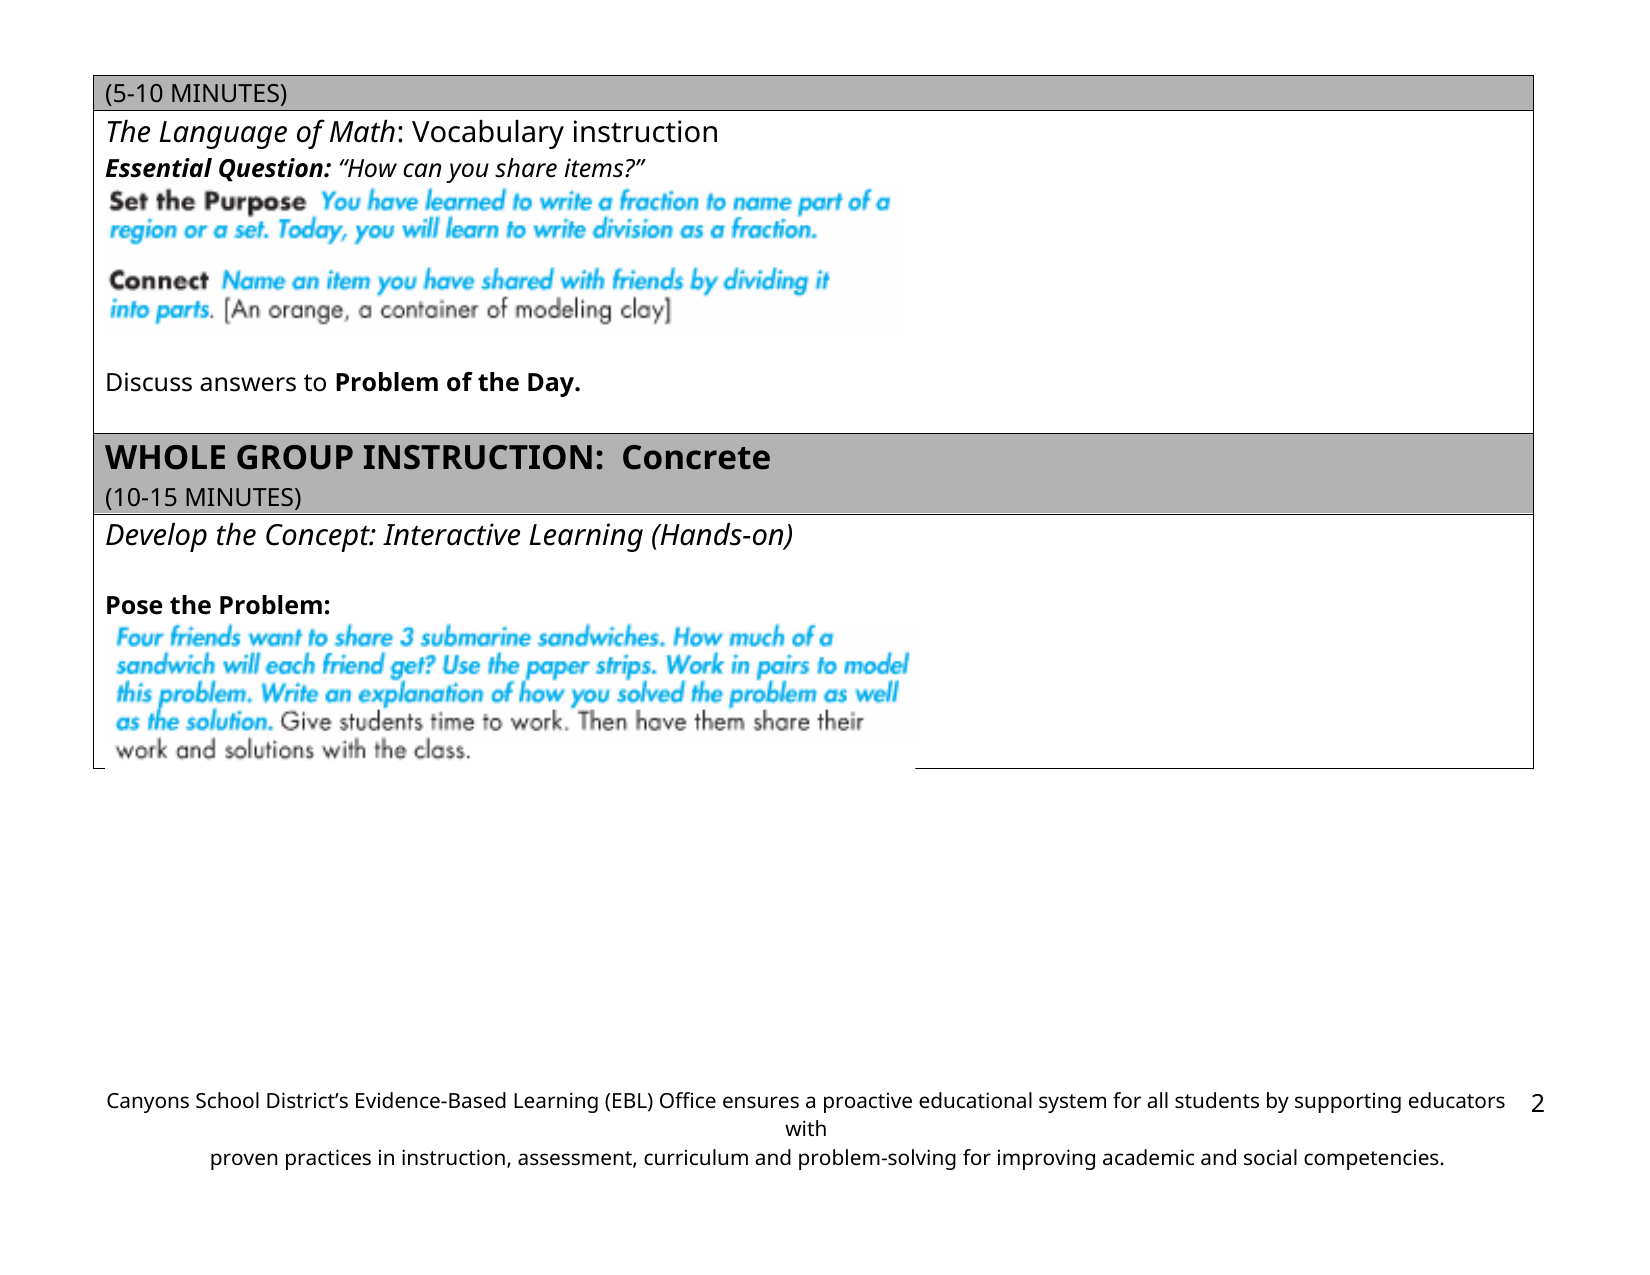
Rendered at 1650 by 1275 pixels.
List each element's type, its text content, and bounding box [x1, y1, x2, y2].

table_cell The Language of Math: Vocabulary instruction Essential Question: “How can you share items?” Discuss answers to Problem of the Day. [94, 111, 1533, 433]
picture [105, 184, 903, 331]
table_cell WHOLE GROUP INSTRUCTION: Concrete (10-15 MINUTES) [94, 434, 1533, 513]
picture [105, 622, 916, 769]
table_cell Develop the Concept: Interactive Learning (Hands-on) Pose the Problem: Whole-Class Discussion: Small-Group Interaction: [94, 515, 1533, 768]
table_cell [94, 76, 1533, 110]
